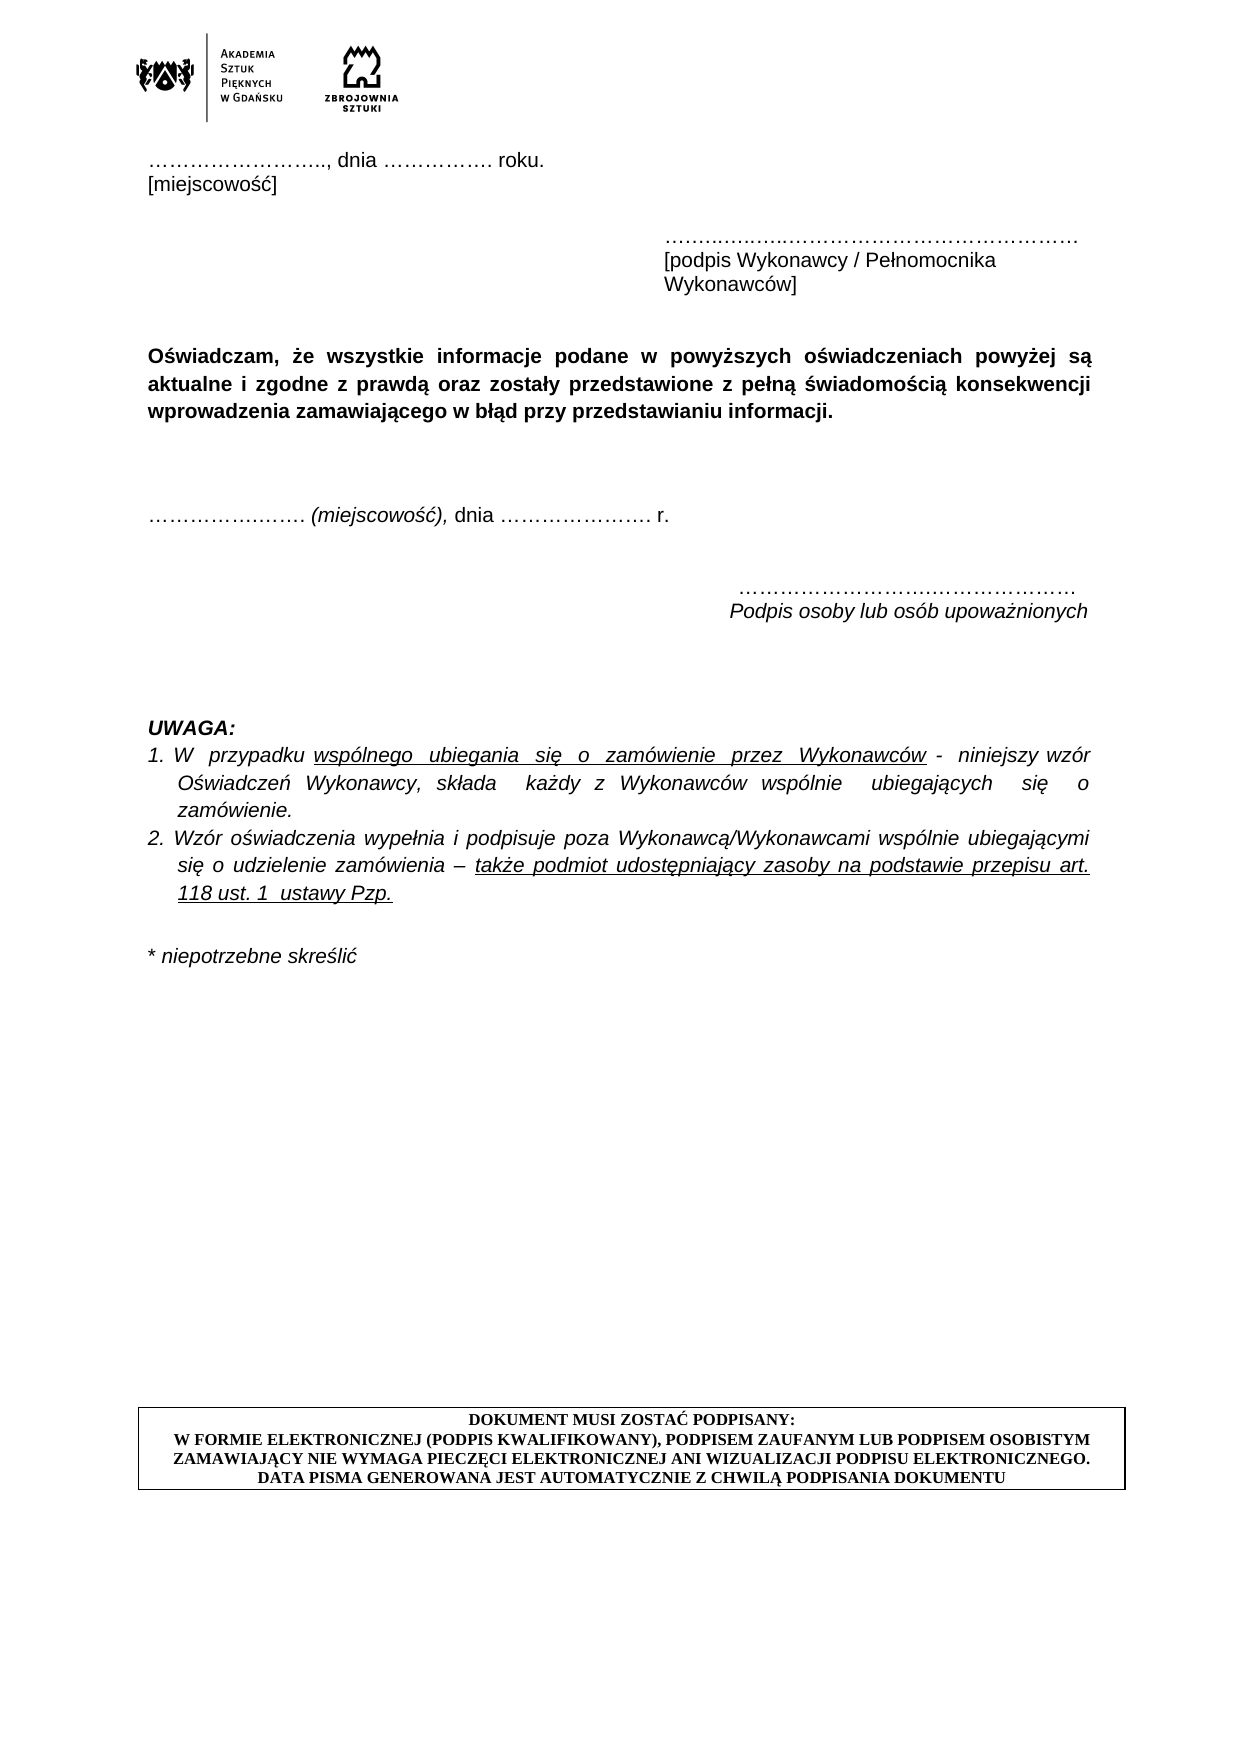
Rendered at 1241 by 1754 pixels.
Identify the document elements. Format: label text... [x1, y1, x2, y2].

text 2. Wzór oświadczenia wypełnia i podpisuje poza Wykonawcą/Wykonawcami wspólnie ubiegającymi się o udzielenie zamówienia – także podmiot udostępniający zasoby na podstawie przepisu art. 118 ust. 1 ustawy Pzp. [148, 826, 1093, 905]
text DOKUMENT MUSI ZOSTAĆ PODPISANY: [139, 1408, 1124, 1426]
text [miejscowość] [148, 172, 1093, 196]
text ….…..…..…..…………………………………… [664, 196, 1093, 248]
text [podpis Wykonawcy / Pełnomocnika Wykonawców] [664, 248, 1116, 296]
text …………………….., dnia ……………. roku. [148, 148, 1093, 172]
text 1. W przypadku wspólnego ubiegania się o zamówienie przez Wykonawców - niniejszy wzór Oświadczeń Wykonawcy, składa każdy z Wykonawców wspólnie ubiegających się o zamówienie. [148, 743, 1093, 822]
text ZAMAWIAJĄCY NIE WYMAGA PIECZĘCI ELEKTRONICZNEJ ANI WIZUALIZACJI PODPISU ELEKTRONICZNEGO. DATA PISMA GENEROWANA JEST AUTOMATYCZNIE Z CHWILĄ PODPISANIA DOKUMENTU [139, 1445, 1124, 1489]
text * niepotrzebne skreślić [148, 944, 1093, 968]
picture [0, 0, 1239, 143]
text Podpis osoby lub osób upoważnionych [723, 598, 1093, 622]
text UWAGA: [148, 716, 1093, 740]
text Oświadczam, że wszystkie informacje podane w powyższych oświadczeniach powyżej są aktualne i zgodne z prawdą oraz zostały przedstawione z pełną świadomością konsekwencji wprowadzenia zamawiającego w błąd przy przedstawianiu informacji. [148, 344, 1093, 423]
text …………….……. (miejscowość), dnia …………………. r. [148, 503, 1093, 527]
text ……………………….………………… [738, 574, 1093, 598]
text W FORMIE ELEKTRONICZNEJ (PODPIS KWALIFIKOWANY), PODPISEM ZAUFANYM LUB PODPISEM OSOBISTYM [139, 1426, 1124, 1445]
